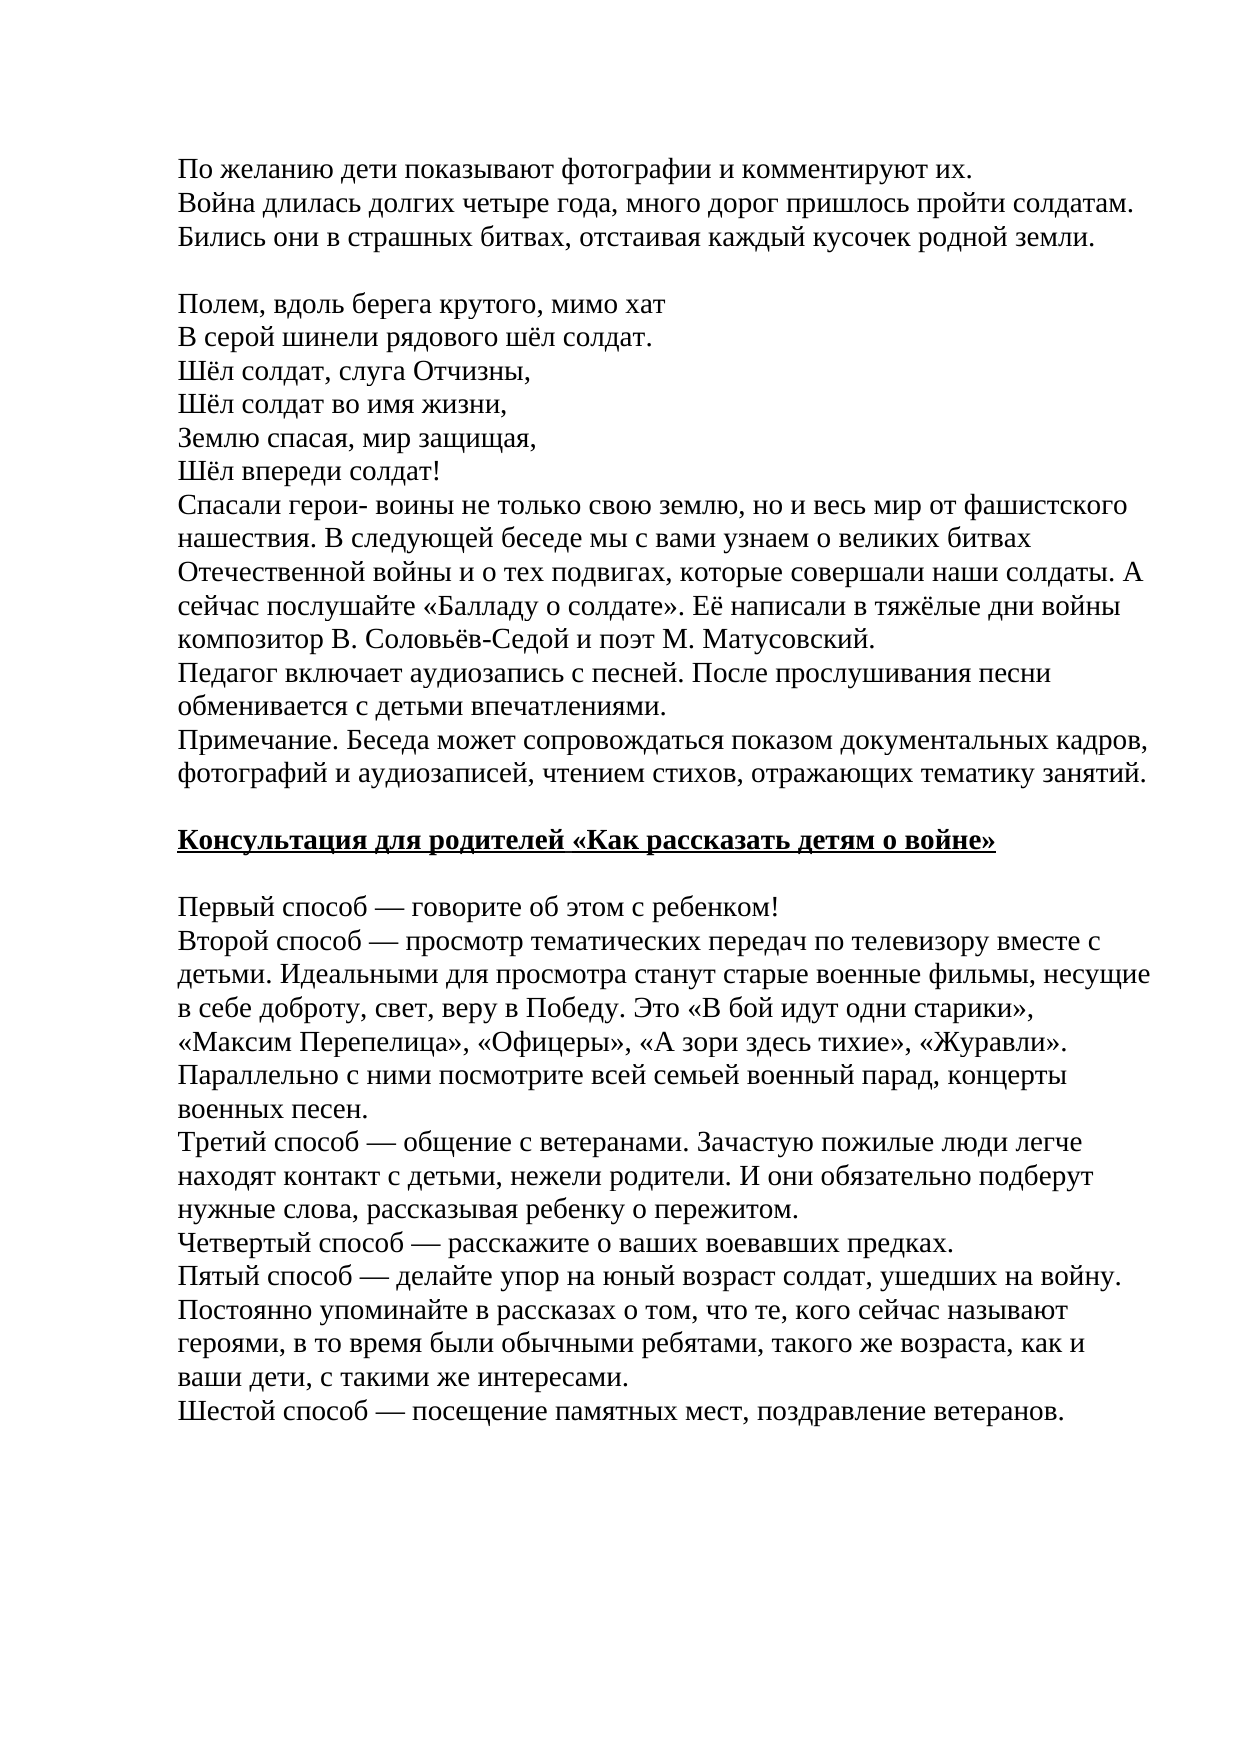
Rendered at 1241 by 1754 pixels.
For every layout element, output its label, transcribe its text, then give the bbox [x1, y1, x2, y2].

text Первый способ — говорите об этом с ребенком! Второй способ — просмотр тематических передач по телевизору вместе с детьми. Идеальными для просмотра станут старые военные фильмы, несущие в себе доброту, свет, веру в Победу. Это «В бой идут одни старики», «Максим Перепелица», «Офицеры», «А зори здесь тихие», «Журавли». Параллельно с ними посмотрите всей семьей военный парад, концерты военных песен. Третий способ — общение с ветеранами. Зачастую пожилые люди легче находят контакт с детьми, нежели родители. И они обязательно подберут нужные слова, рассказывая ребенку о пережитом. Четвертый способ — расскажите о ваших воевавших предках. Пятый способ — делайте упор на юный возраст солдат, ушедших на войну. Постоянно упоминайте в рассказах о том, что те, кого сейчас называют героями, в то время были обычными ребятами, такого же возраста, как и ваши дети, с такими же интересами. Шестой способ — посещение памятных мест, поздравление ветеранов. [177, 889, 1152, 1426]
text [177, 118, 1152, 789]
text Консультация для родителей «Как рассказать детям о войне» [177, 822, 1152, 856]
